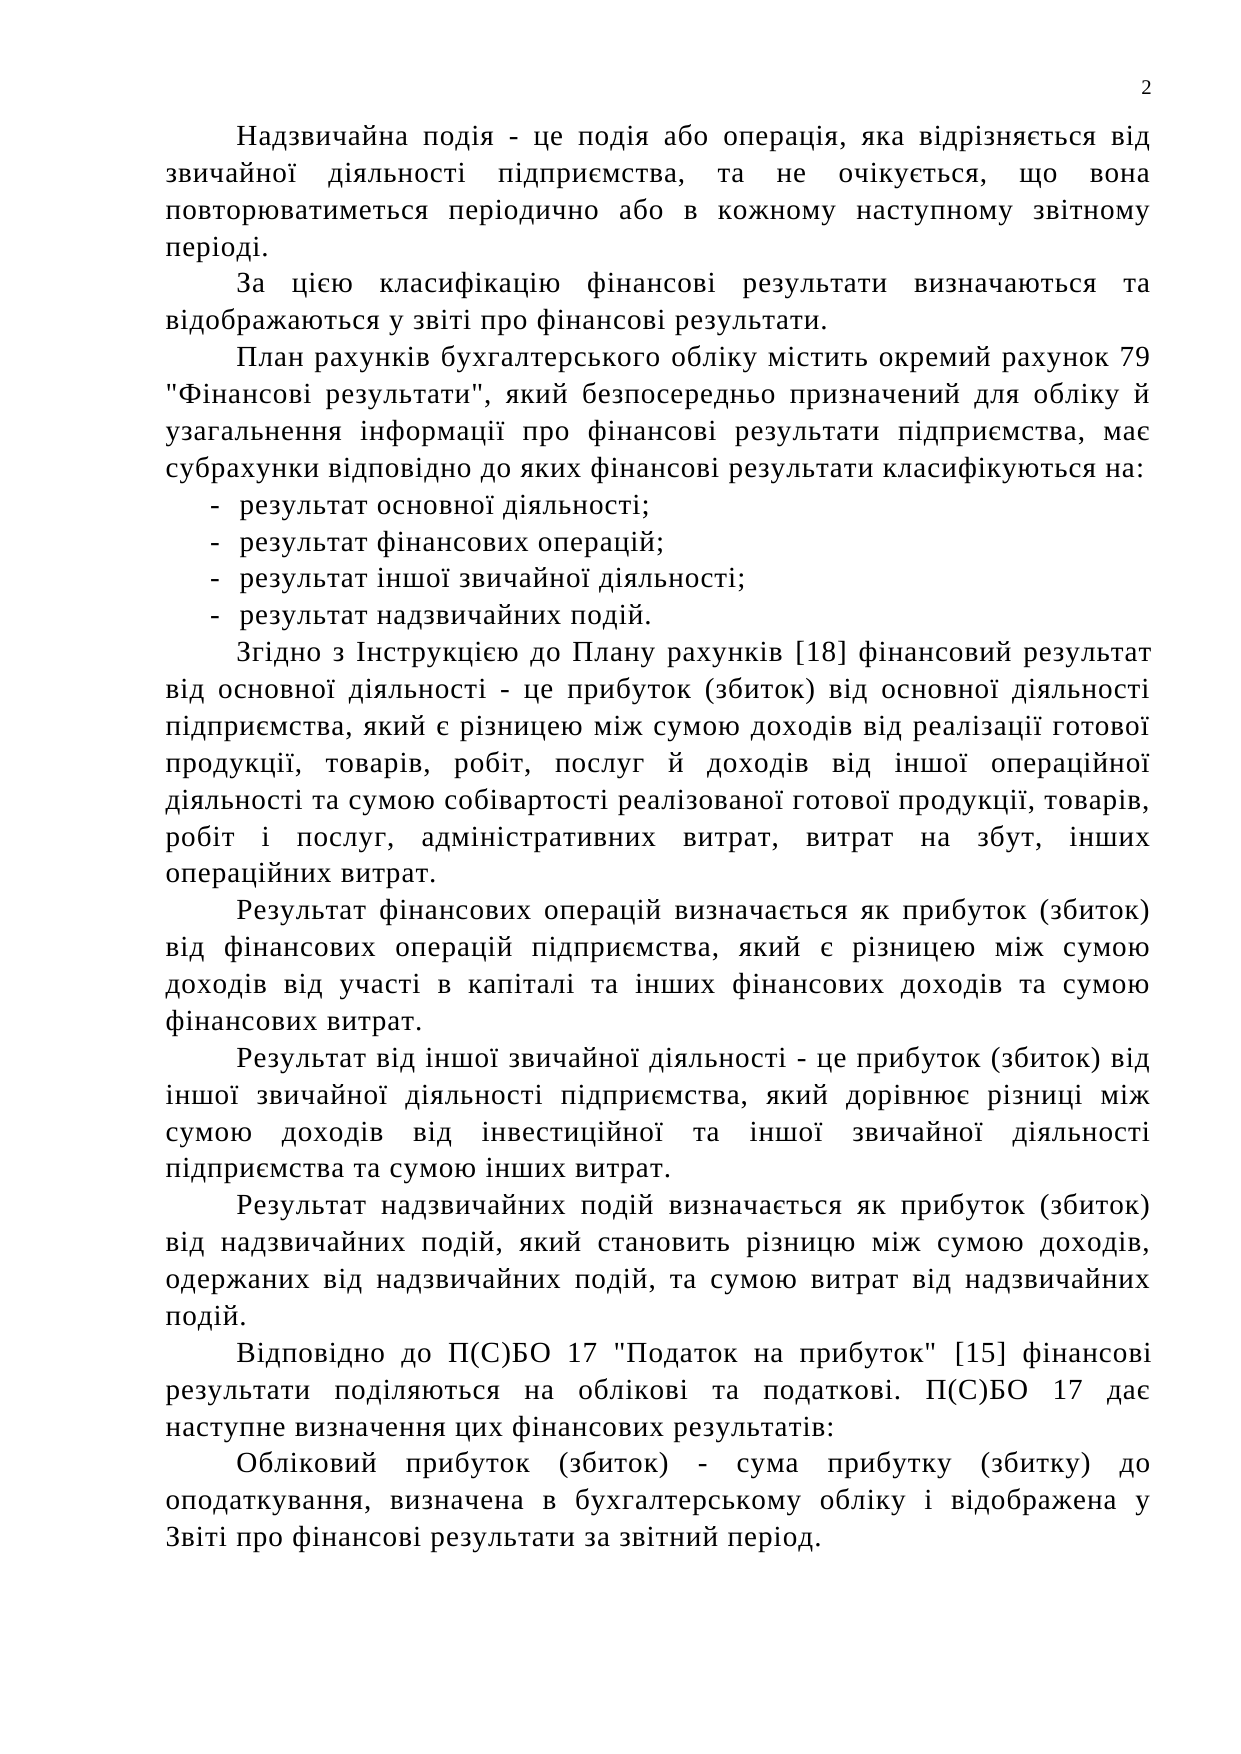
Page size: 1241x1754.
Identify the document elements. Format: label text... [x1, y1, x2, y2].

text Результат від іншої звичайної діяльності - це прибуток (збиток) від іншої звичайної діяльності підприємства, який дорівнює різниці між сумою доходів від інвестиційної та іншої звичайної діяльності підприємства та сумою інших витрат. [165, 1040, 1152, 1184]
text Результат фінансових операцій визначається як прибуток (збиток) від фінансових операцій підприємства, який є різницею між сумою доходів від участі в капіталі та інших фінансових доходів та сумою фінансових витрат. [165, 892, 1152, 1037]
text План рахунків бухгалтерського обліку містить окремий рахунок 79 "Фінансові результати", який безпосередньо призначений для обліку й узагальнення інформації про фінансові результати підприємства, має субрахунки відповідно до яких фінансові результати класифікуються на: [165, 339, 1152, 483]
list результат надзвичайних подій. [210, 597, 1152, 631]
text Результат надзвичайних подій визначається як прибуток (збиток) від надзвичайних подій, який становить різницю між сумою доходів, одержаних від надзвичайних подій, та сумою витрат від надзвичайних подій. [165, 1187, 1152, 1332]
text Обліковий прибуток (збиток) - сума прибутку (збитку) до оподаткування, визначена в бухгалтерському обліку і відображена у Звіті про фінансові результати за звітний період. [165, 1446, 1152, 1553]
list результат основної діяльності; [210, 487, 1152, 520]
list результат іншої звичайної діяльності; [210, 561, 1152, 594]
list результат фінансових операцій; [210, 524, 1152, 557]
text Надзвичайна подія - це подія або операція, яка відрізняється від звичайної діяльності підприємства, та не очікується, що вона повторюватиметься періодично або в кожному наступному звітному періоді. [165, 118, 1152, 262]
text Згідно з Інструкцією до Плану рахунків [18] фінансовий результат від основної діяльності - це прибуток (збиток) від основної діяльності підприємства, який є різницею між сумою доходів від реалізації готової продукції, товарів, робіт, послуг й доходів від іншої операційної діяльності та сумою собівартості реалізованої готової продукції, товарів, робіт і послуг, адміністративних витрат, витрат на збут, інших операційних витрат. [165, 634, 1152, 889]
text Відповідно до П(С)БО 17 "Податок на прибуток" [15] фінансові результати поділяються на облікові та податкові. П(С)БО 17 дає наступне визначення цих фінансових результатів: [165, 1335, 1152, 1442]
text За цією класифікацію фінансові результати визначаються та відображаються у звіті про фінансові результати. [165, 266, 1152, 336]
